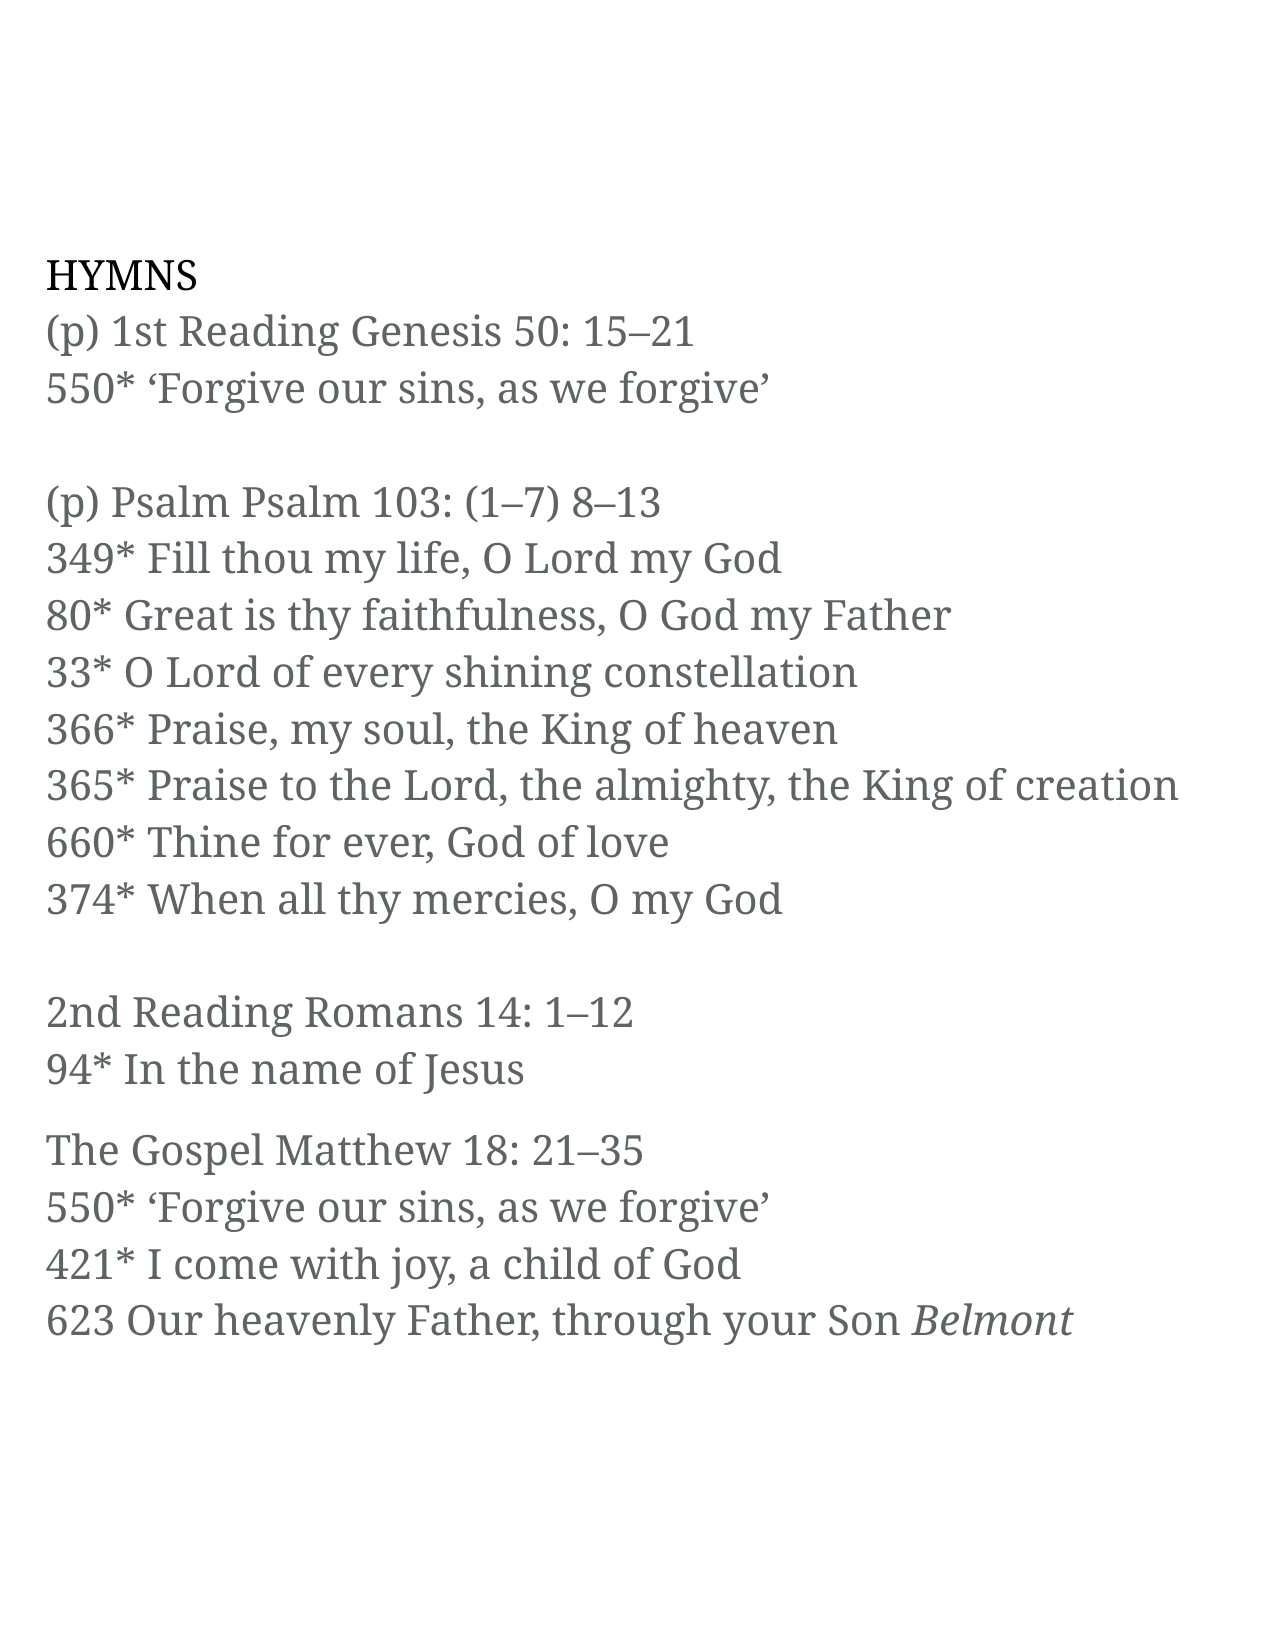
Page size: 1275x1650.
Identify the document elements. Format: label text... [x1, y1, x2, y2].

text The Gospel Matthew 18: 21–35 550* ‘Forgive our sins, as we forgive’ 421* I come with joy, a child of God 623 Our heavenly Father, through your Son Belmont [45, 1121, 1200, 1348]
text (p) 1st Reading Genesis 50: 15–21 550* ‘Forgive our sins, as we forgive’ (p) Psalm Psalm 103: (1–7) 8–13 349* Fill thou my life, O Lord my God 80* Great is thy faithfulness, O God my Father 33* O Lord of every shining constellation 366* Praise, my soul, the King of heaven 365* Praise to the Lord, the almighty, the King of creation 660* Thine for ever, God of love 374* When all thy mercies, O my God 2nd Reading Romans 14: 1–12 94* In the name of Jesus [45, 302, 1200, 1121]
text HYMNS [45, 245, 1200, 302]
